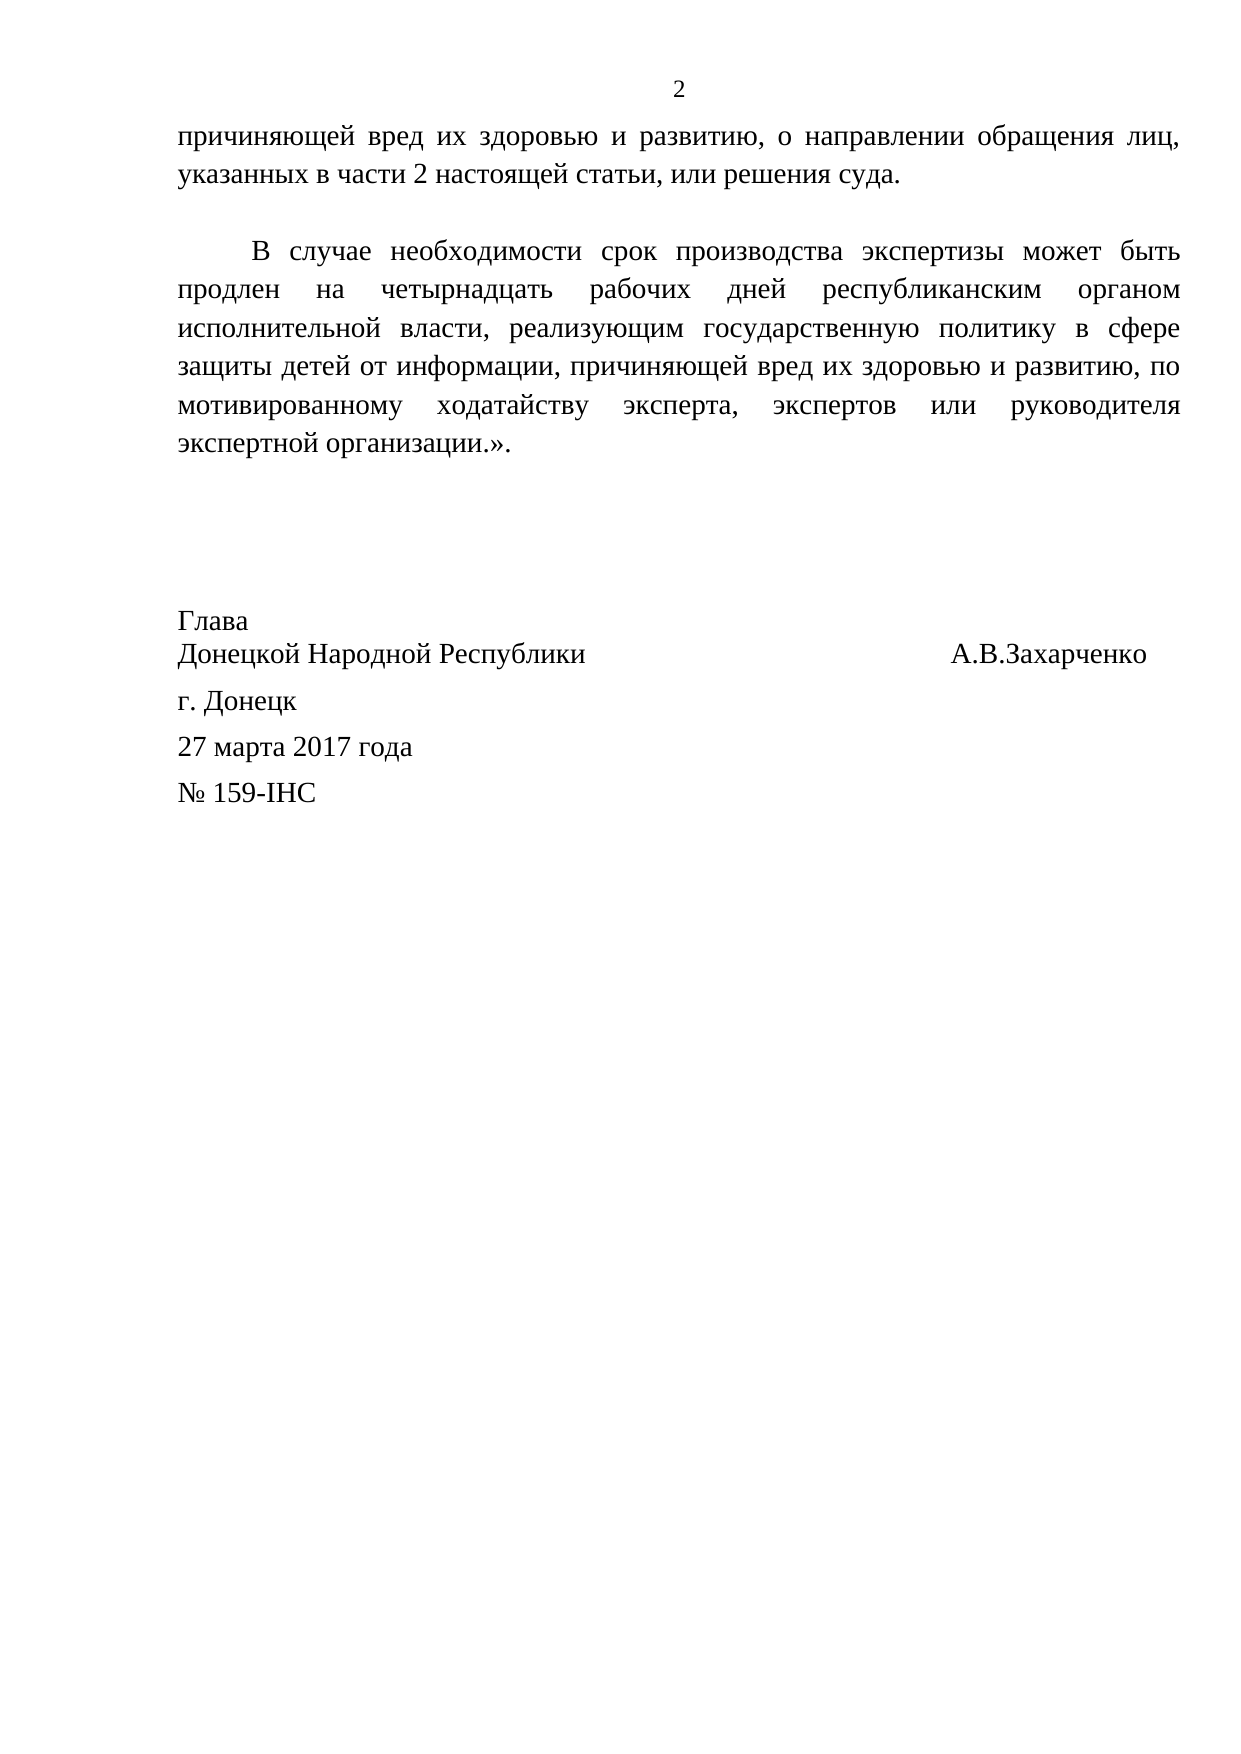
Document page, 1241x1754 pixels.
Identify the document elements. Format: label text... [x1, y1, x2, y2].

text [177, 118, 1181, 190]
text № 159-IНС [177, 775, 1181, 808]
text г. Донецк [177, 683, 1211, 716]
text 27 марта 2017 года [177, 729, 1181, 762]
text Донецкой Народной Республики А.В.Захарченко [177, 637, 1181, 670]
text Глава [177, 603, 1211, 637]
text В случае необходимости срок производства экспертизы может быть продлен на четырнадцать рабочих дней республиканским органом исполнительной власти, реализующим государственную политику в сфере защиты детей от информации, причиняющей вред их здоровью и развитию, по мотивированному ходатайству эксперта, экспертов или руководителя экспертной организации.». [177, 233, 1181, 459]
